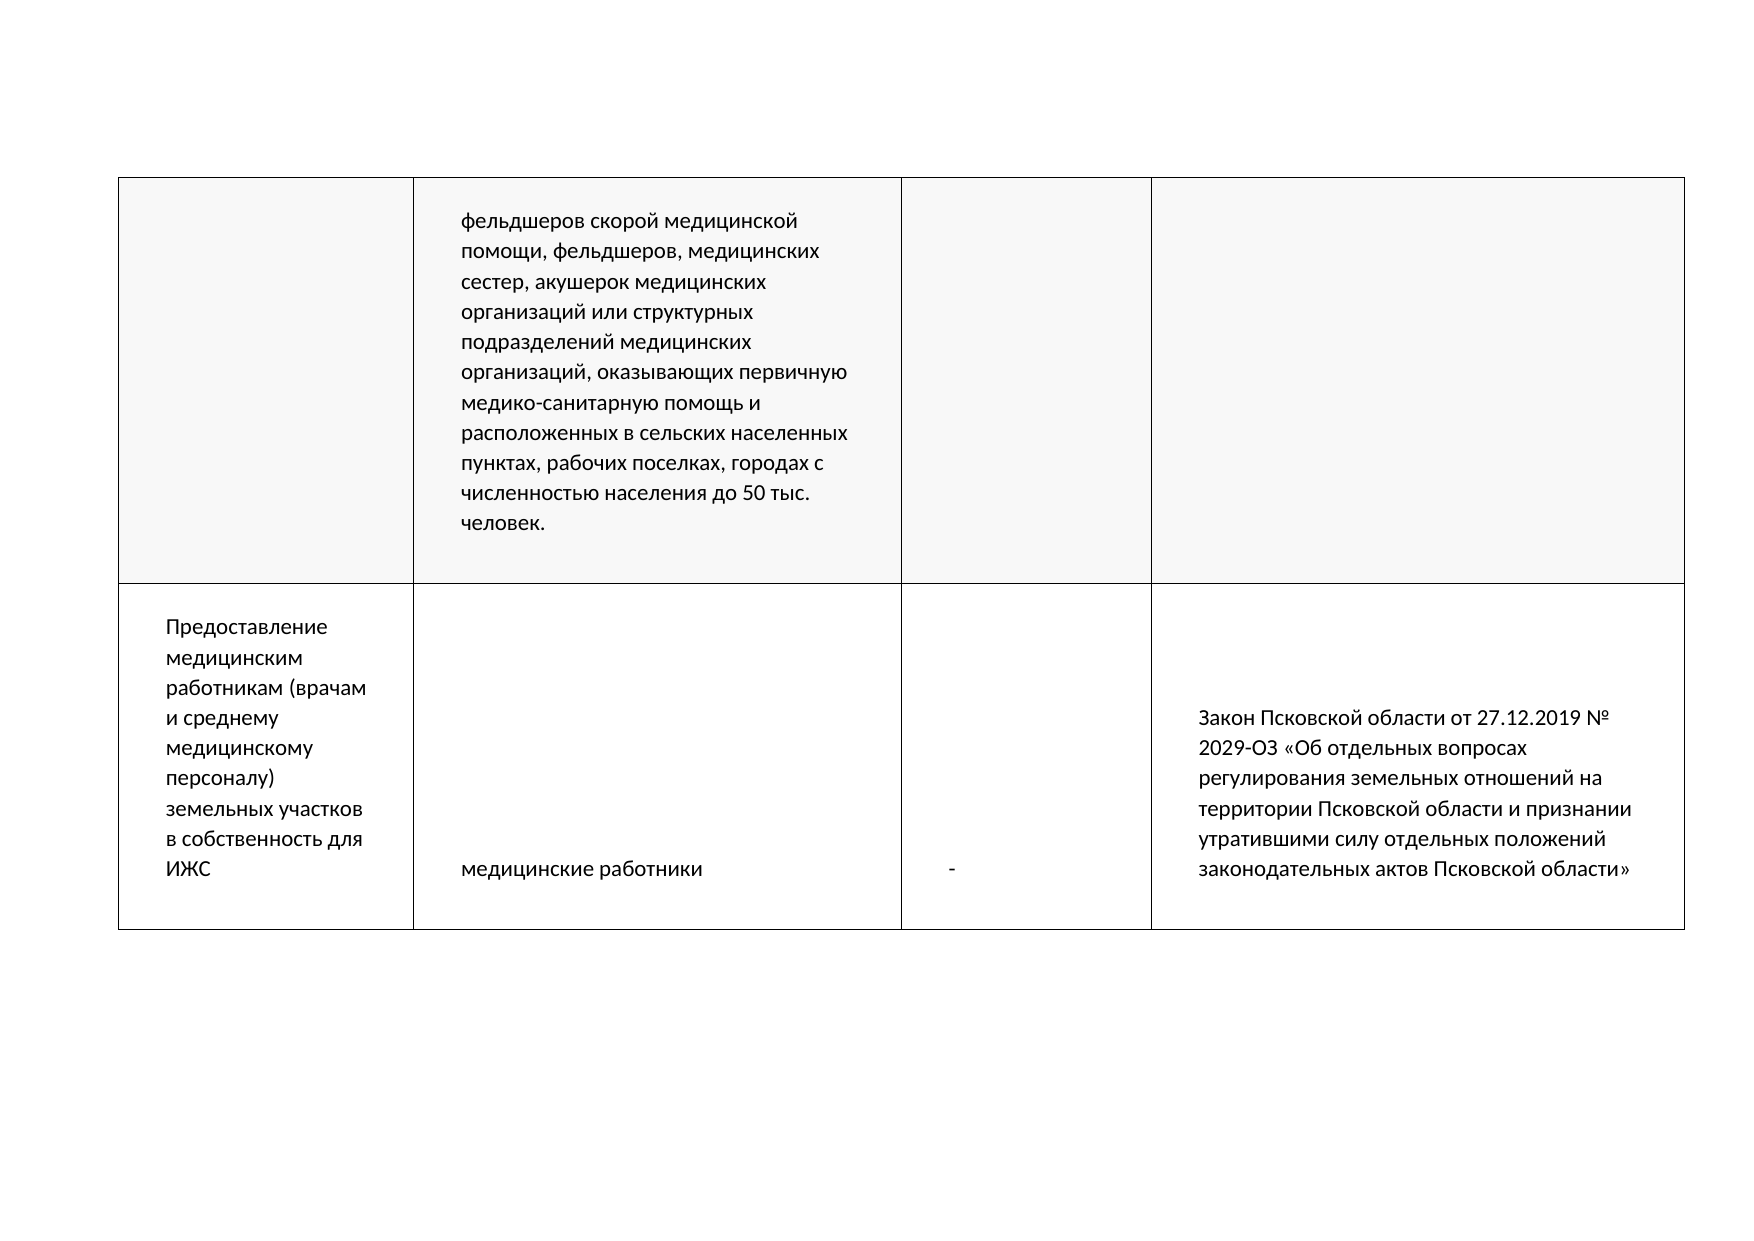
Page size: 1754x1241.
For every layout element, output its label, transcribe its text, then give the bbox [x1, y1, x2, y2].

table_cell - [902, 584, 1151, 929]
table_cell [414, 178, 901, 583]
table_cell Закон Псковской области от 27.12.2019 № 2029-ОЗ «Об отдельных вопросах регулирования земельных отношений на территории Псковской области и признании утратившими силу отдельных положений законодательных актов Псковской области» [1152, 584, 1684, 929]
table_cell медицинские работники [414, 584, 901, 929]
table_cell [902, 178, 1151, 583]
table_cell Предоставление медицинским работникам (врачам и среднему медицинскому персоналу) земельных участков в собственность для ИЖС [119, 584, 413, 929]
